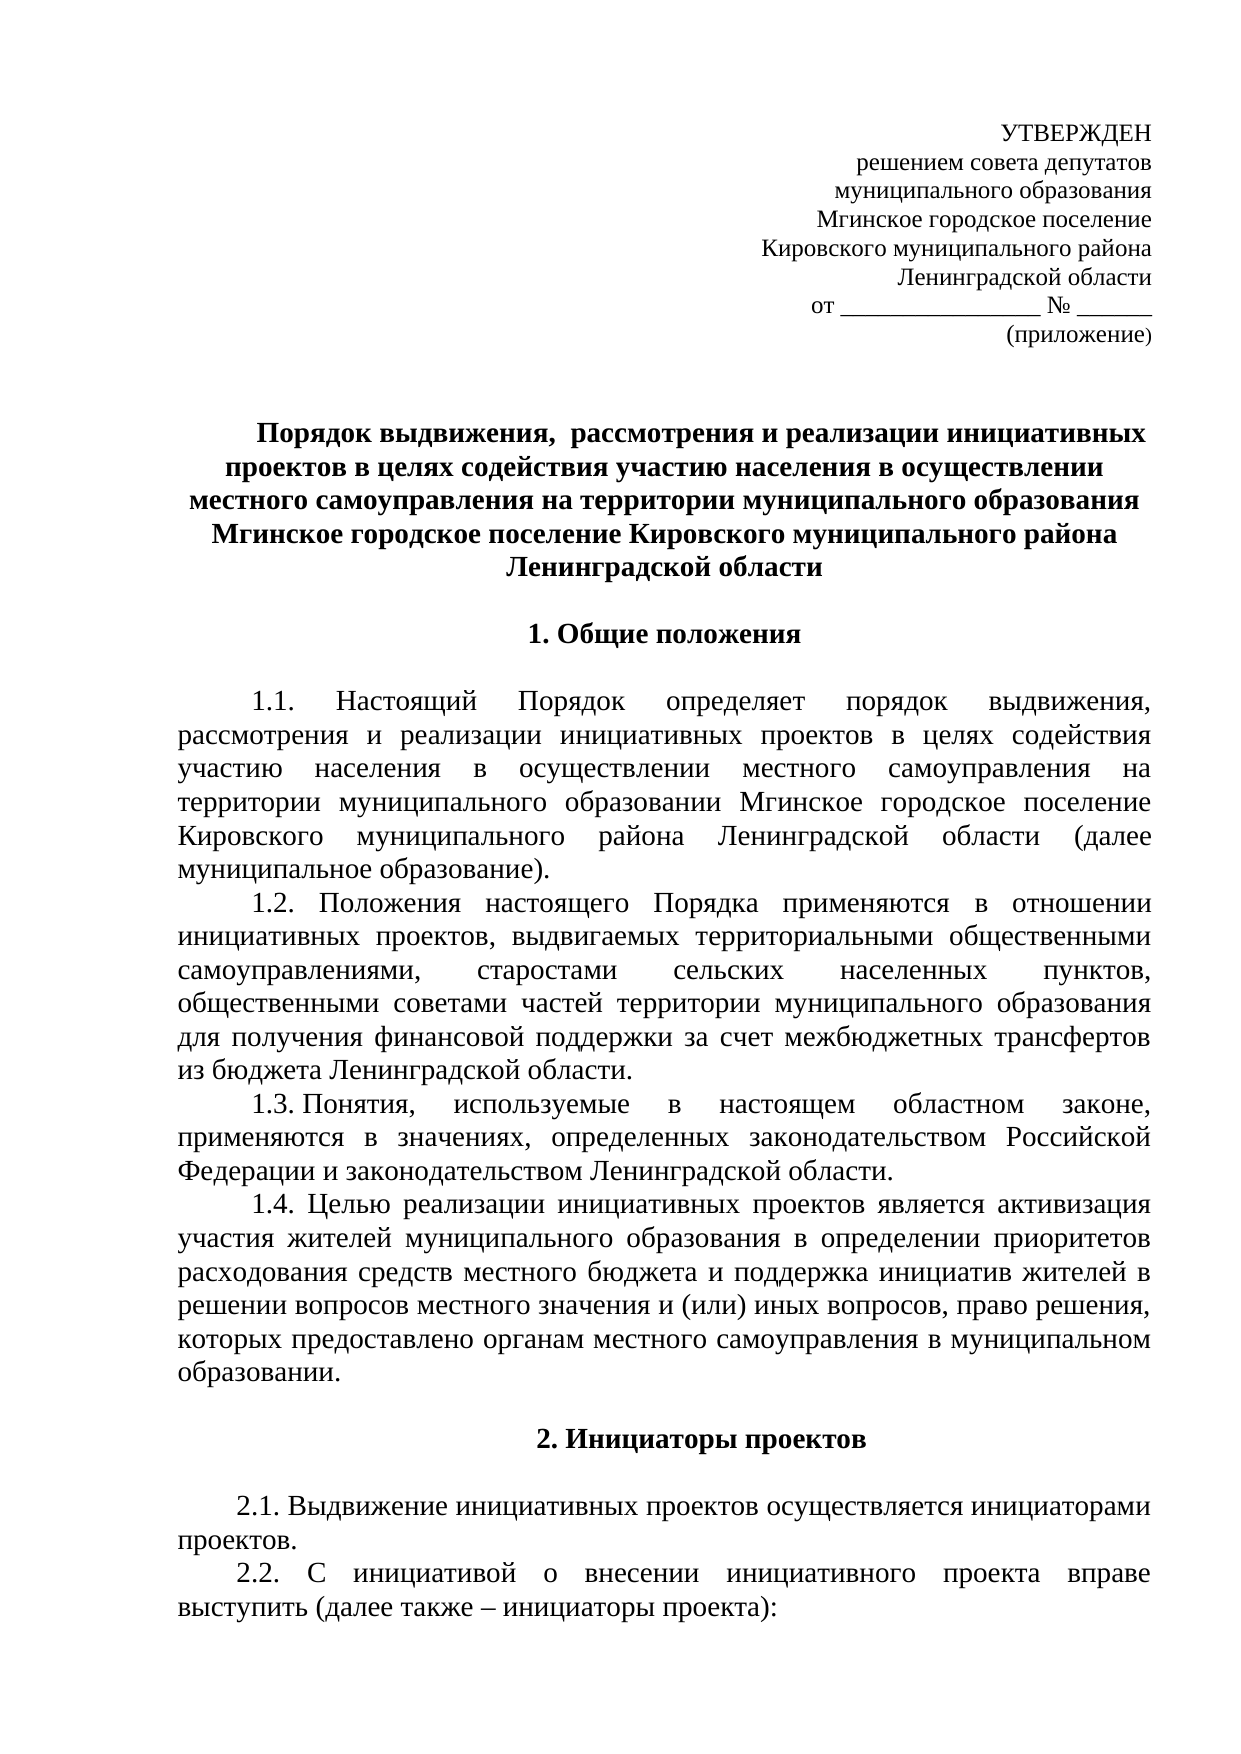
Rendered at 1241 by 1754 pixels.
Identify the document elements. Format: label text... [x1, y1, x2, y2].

text 2. Инициаторы проектов [177, 1421, 1152, 1455]
text 2.1. Выдвижение инициативных проектов осуществляется инициаторами проектов. [177, 1488, 1152, 1556]
text Порядок выдвижения, рассмотрения и реализации инициативных проектов в целях содействия участию населения в осуществлении местного самоуправления на территории муниципального образования Мгинское городское поселение Кировского муниципального района Ленинградской области [177, 415, 1152, 583]
text Кировского муниципального района [177, 233, 1152, 262]
text Ленинградской области [177, 262, 1152, 291]
text 1.4. Целью реализации инициативных проектов является активизация участия жителей муниципального образования в определении приоритетов расходования средств местного бюджета и поддержка инициатив жителей в решении вопросов местного значения и (или) иных вопросов, право решения, которых предоставлено органам местного самоуправления в муниципальном образовании. [177, 1187, 1152, 1388]
text 1.3. Понятия, используемые в настоящем областном законе, применяются в значениях, определенных законодательством Российской Федерации и законодательством Ленинградской области. [177, 1086, 1152, 1187]
text (приложение) [177, 319, 1152, 348]
text УТВЕРЖДЕН [177, 118, 1152, 147]
text 2.2. С инициативой о внесении инициативного проекта вправе выступить (далее также – инициаторы проекта): [177, 1556, 1152, 1623]
text муниципального образования [177, 176, 1152, 204]
text решением совета депутатов [177, 147, 1152, 176]
text 1. Общие положения [177, 616, 1152, 650]
text Мгинское городское поселение [177, 204, 1152, 233]
text от ________________ № ______ [177, 291, 1152, 319]
text 1.2. Положения настоящего Порядка применяются в отношении инициативных проектов, выдвигаемых территориальными общественными самоуправлениями, старостами сельских населенных пунктов, общественными советами частей территории муниципального образования для получения финансовой поддержки за счет межбюджетных трансфертов из бюджета Ленинградской области. [177, 885, 1152, 1086]
text 1.1. Настоящий Порядок определяет порядок выдвижения, рассмотрения и реализации инициативных проектов в целях содействия участию населения в осуществлении местного самоуправления на территории муниципального образовании Мгинское городское поселение Кировского муниципального района Ленинградской области (далее муниципальное образование). [177, 683, 1152, 885]
